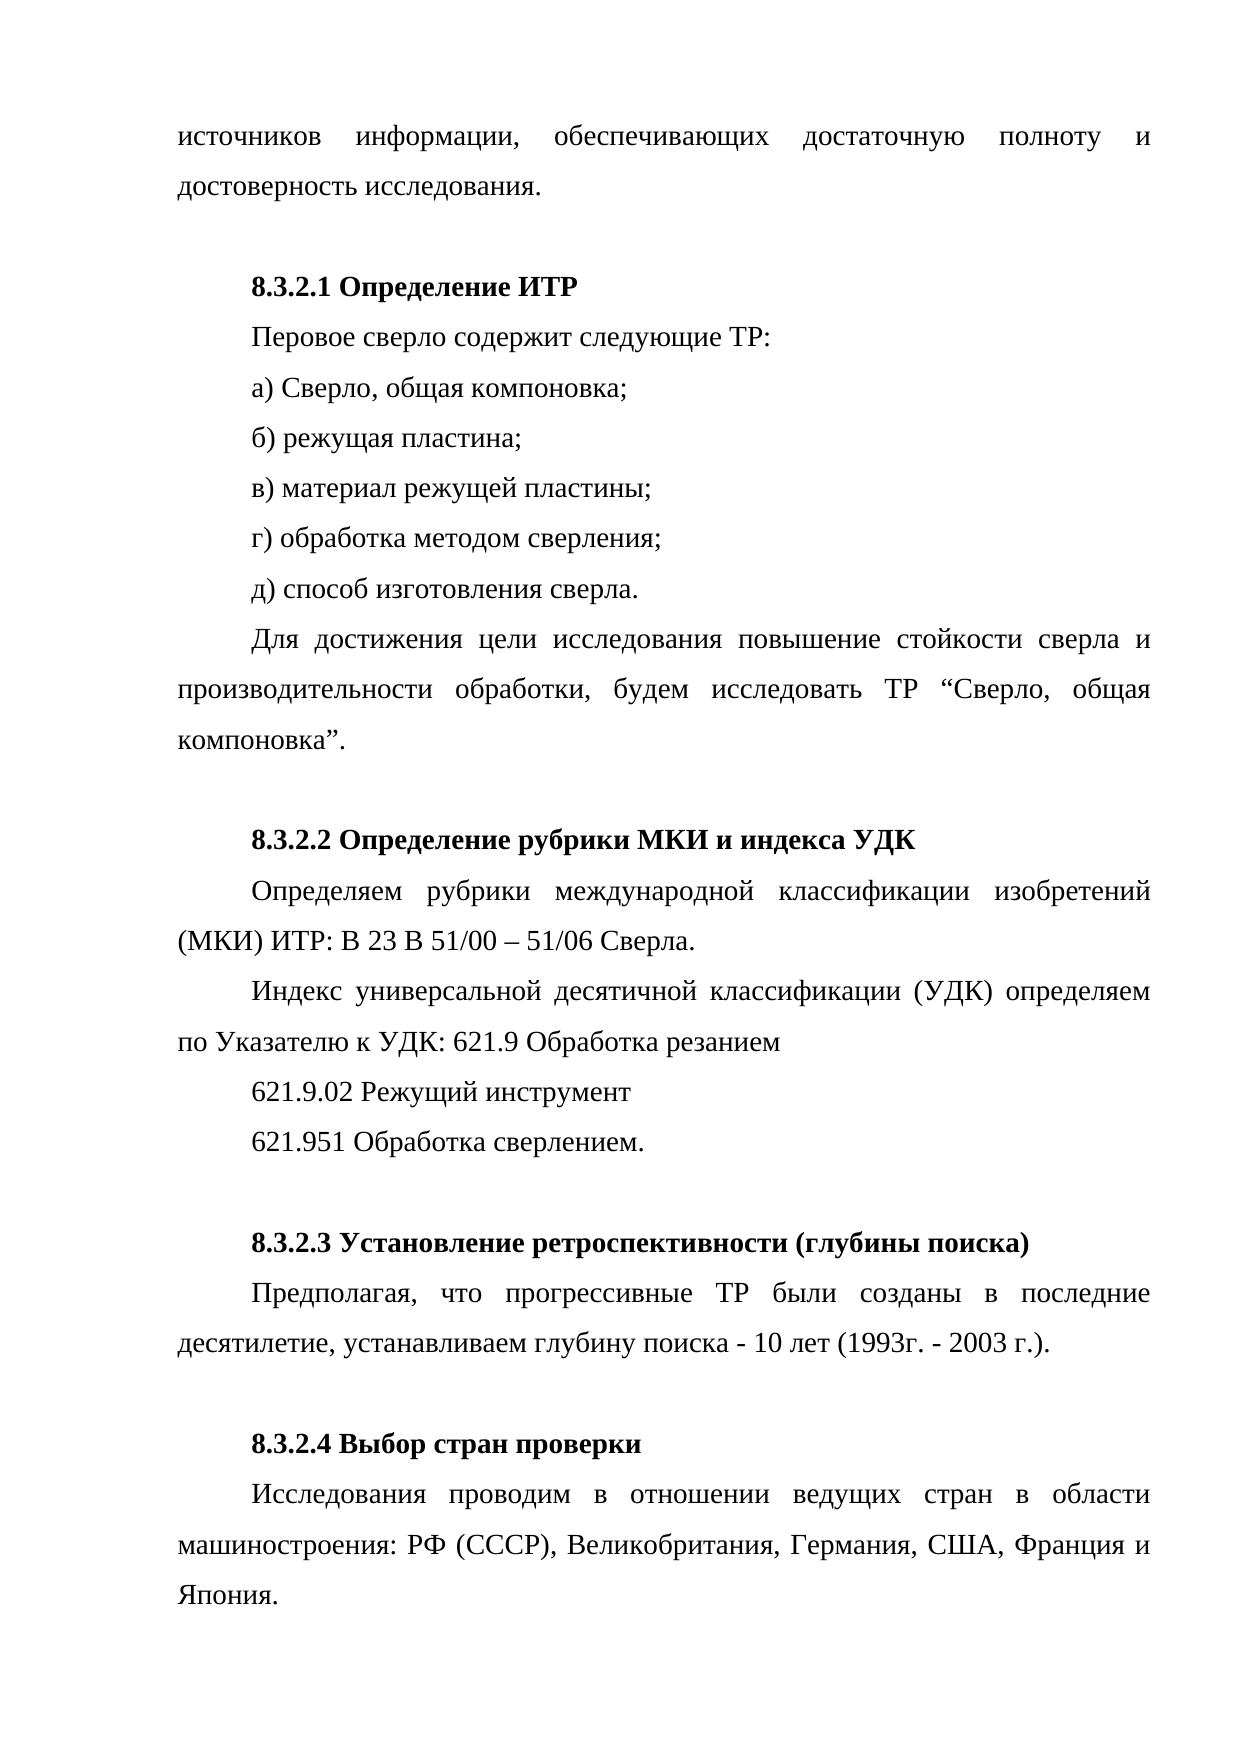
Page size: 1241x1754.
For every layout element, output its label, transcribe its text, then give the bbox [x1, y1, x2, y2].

text д) способ изготовления сверла. [177, 571, 1152, 604]
text 621.9.02 Режущий инструмент [177, 1074, 1152, 1108]
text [177, 118, 1152, 202]
text Определяем рубрики международной классификации изобретений (МКИ) ИТР: В 23 В 51/00 – 51/06 Сверла. [177, 873, 1152, 957]
text Для достижения цели исследования повышение стойкости сверла и производительности обработки, будем исследовать ТР “Сверло, общая компоновка”. [177, 621, 1152, 755]
text Перовое сверло содержит следующие ТР: [177, 319, 1152, 353]
text б) режущая пластина; [177, 420, 1152, 453]
text 8.3.2.2 Определение рубрики МКИ и индекса УДК [177, 822, 1152, 856]
text г) обработка методом сверления; [177, 521, 1152, 554]
text Исследования проводим в отношении ведущих стран в области машиностроения: РФ (СССР), Великобритания, Германия, США, Франция и Япония. [177, 1477, 1152, 1611]
text 8.3.2.3 Установление ретроспективности (глубины поиска) [177, 1225, 1152, 1258]
text 8.3.2.1 Определение ИТР [177, 269, 1152, 303]
text а) Сверло, общая компоновка; [177, 370, 1152, 403]
text в) материал режущей пластины; [177, 470, 1152, 504]
text 8.3.2.4 Выбор стран проверки [177, 1426, 1152, 1460]
text 621.951 Обработка сверлением. [177, 1124, 1152, 1158]
text Индекс универсальной десятичной классификации (УДК) определяем по Указателю к УДК: 621.9 Обработка резанием [177, 973, 1152, 1057]
text Предполагая, что прогрессивные ТР были созданы в последние десятилетие, устанавливаем глубину поиска - 10 лет (1993г. - .). [177, 1275, 1152, 1359]
